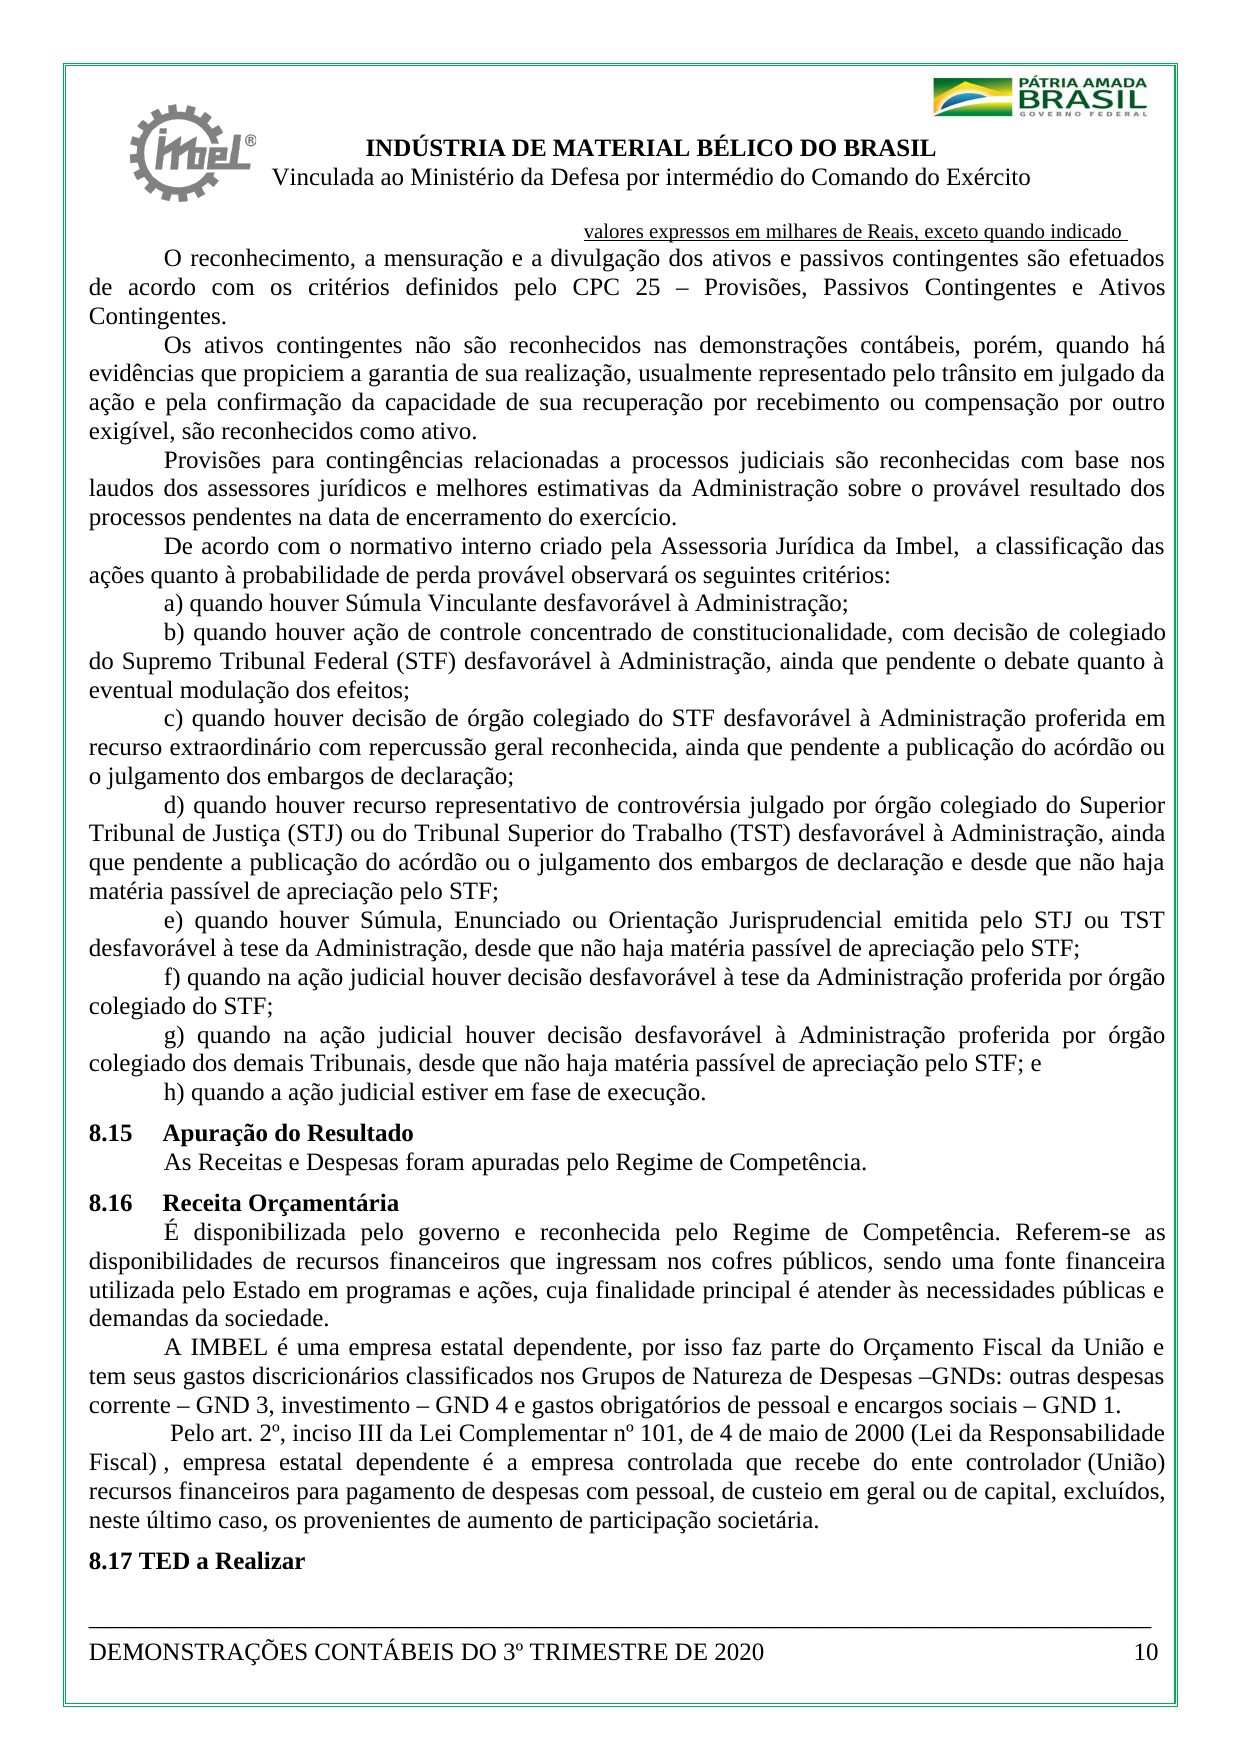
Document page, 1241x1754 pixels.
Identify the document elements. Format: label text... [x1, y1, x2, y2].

list Os ativos contingentes não são reconhecidos nas demonstrações contábeis, porém, quando há evidências que propiciem a garantia de sua realização, usualmente representado pelo trânsito em julgado da ação e pela confirmação da capacidade de sua recuperação por recebimento ou compensação por outro exigível, são reconhecidos como ativo. [89, 330, 1166, 445]
list Pelo art. 2º, inciso III da Lei Complementar nº 101, de 4 de maio de 2000 (Lei da Responsabilidade Fiscal) , empresa estatal dependente é a empresa controlada que recebe do ente controlador (União) recursos financeiros para pagamento de despesas com pessoal, de custeio em geral ou de capital, excluídos, neste último caso, os provenientes de aumento de participação societária. [89, 1418, 1166, 1533]
list a) quando houver Súmula Vinculante desfavorável à Administração; [89, 588, 1166, 617]
list As Receitas e Despesas foram apuradas pelo Regime de Competência. [89, 1147, 1166, 1176]
list De acordo com o normativo interno criado pela Assessoria Jurídica da Imbel, a classificação das ações quanto à probabilidade de perda provável observará os seguintes critérios: [89, 531, 1166, 588]
list É disponibilizada pelo governo e reconhecida pelo Regime de Competência. Referem-se as disponibilidades de recursos financeiros que ingressam nos cofres públicos, sendo uma fonte financeira utilizada pelo Estado em programas e ações, cuja finalidade principal é atender às necessidades públicas e demandas da sociedade. [89, 1217, 1166, 1332]
list A IMBEL é uma empresa estatal dependente, por isso faz parte do Orçamento Fiscal da União e tem seus gastos discricionários classificados nos Grupos de Natureza de Despesas –GNDs: outras despesas corrente – GND 3, investimento – GND 4 e gastos obrigatórios de pessoal e encargos sociais – GND 1. [89, 1332, 1166, 1418]
list Provisões para contingências relacionadas a processos judiciais são reconhecidas com base nos laudos dos assessores jurídicos e melhores estimativas da Administração sobre o provável resultado dos processos pendentes na data de encerramento do exercício. [89, 445, 1166, 531]
list c) quando houver decisão de órgão colegiado do STF desfavorável à Administração proferida em recurso extraordinário com repercussão geral reconhecida, ainda que pendente a publicação do acórdão ou o julgamento dos embargos de declaração; [89, 703, 1166, 790]
text 8.15 Apuração do Resultado [89, 1118, 1166, 1147]
text 8.16 Receita Orçamentária [89, 1188, 1166, 1217]
list b) quando houver ação de controle concentrado de constitucionalidade, com decisão de colegiado do Supremo Tribunal Federal (STF) desfavorável à Administração, ainda que pendente o debate quanto à eventual modulação dos efeitos; [89, 617, 1166, 703]
list d) quando houver recurso representativo de controvérsia julgado por órgão colegiado do Superior Tribunal de Justiça (STJ) ou do Tribunal Superior do Trabalho (TST) desfavorável à Administração, ainda que pendente a publicação do acórdão ou o julgamento dos embargos de declaração e desde que não haja matéria passível de apreciação pelo STF; [89, 790, 1166, 905]
list O reconhecimento, a mensuração e a divulgação dos ativos e passivos contingentes são efetuados de acordo com os critérios definidos pelo CPC 25 – Provisões, Passivos Contingentes e Ativos Contingentes. [89, 243, 1166, 330]
list f) quando na ação judicial houver decisão desfavorável à tese da Administração proferida por órgão colegiado do STF; [89, 962, 1166, 1020]
picture [927, 73, 1150, 121]
list h) quando a ação judicial estiver em fase de execução. [89, 1077, 1166, 1106]
list g) quando na ação judicial houver decisão desfavorável à Administração proferida por órgão colegiado dos demais Tribunais, desde que não haja matéria passível de apreciação pelo STF; e [89, 1020, 1166, 1077]
text 8.17 TED a Realizar [89, 1546, 1166, 1575]
list e) quando houver Súmula, Enunciado ou Orientação Jurisprudencial emitida pelo STJ ou TST desfavorável à tese da Administração, desde que não haja matéria passível de apreciação pelo STF; [89, 905, 1166, 962]
